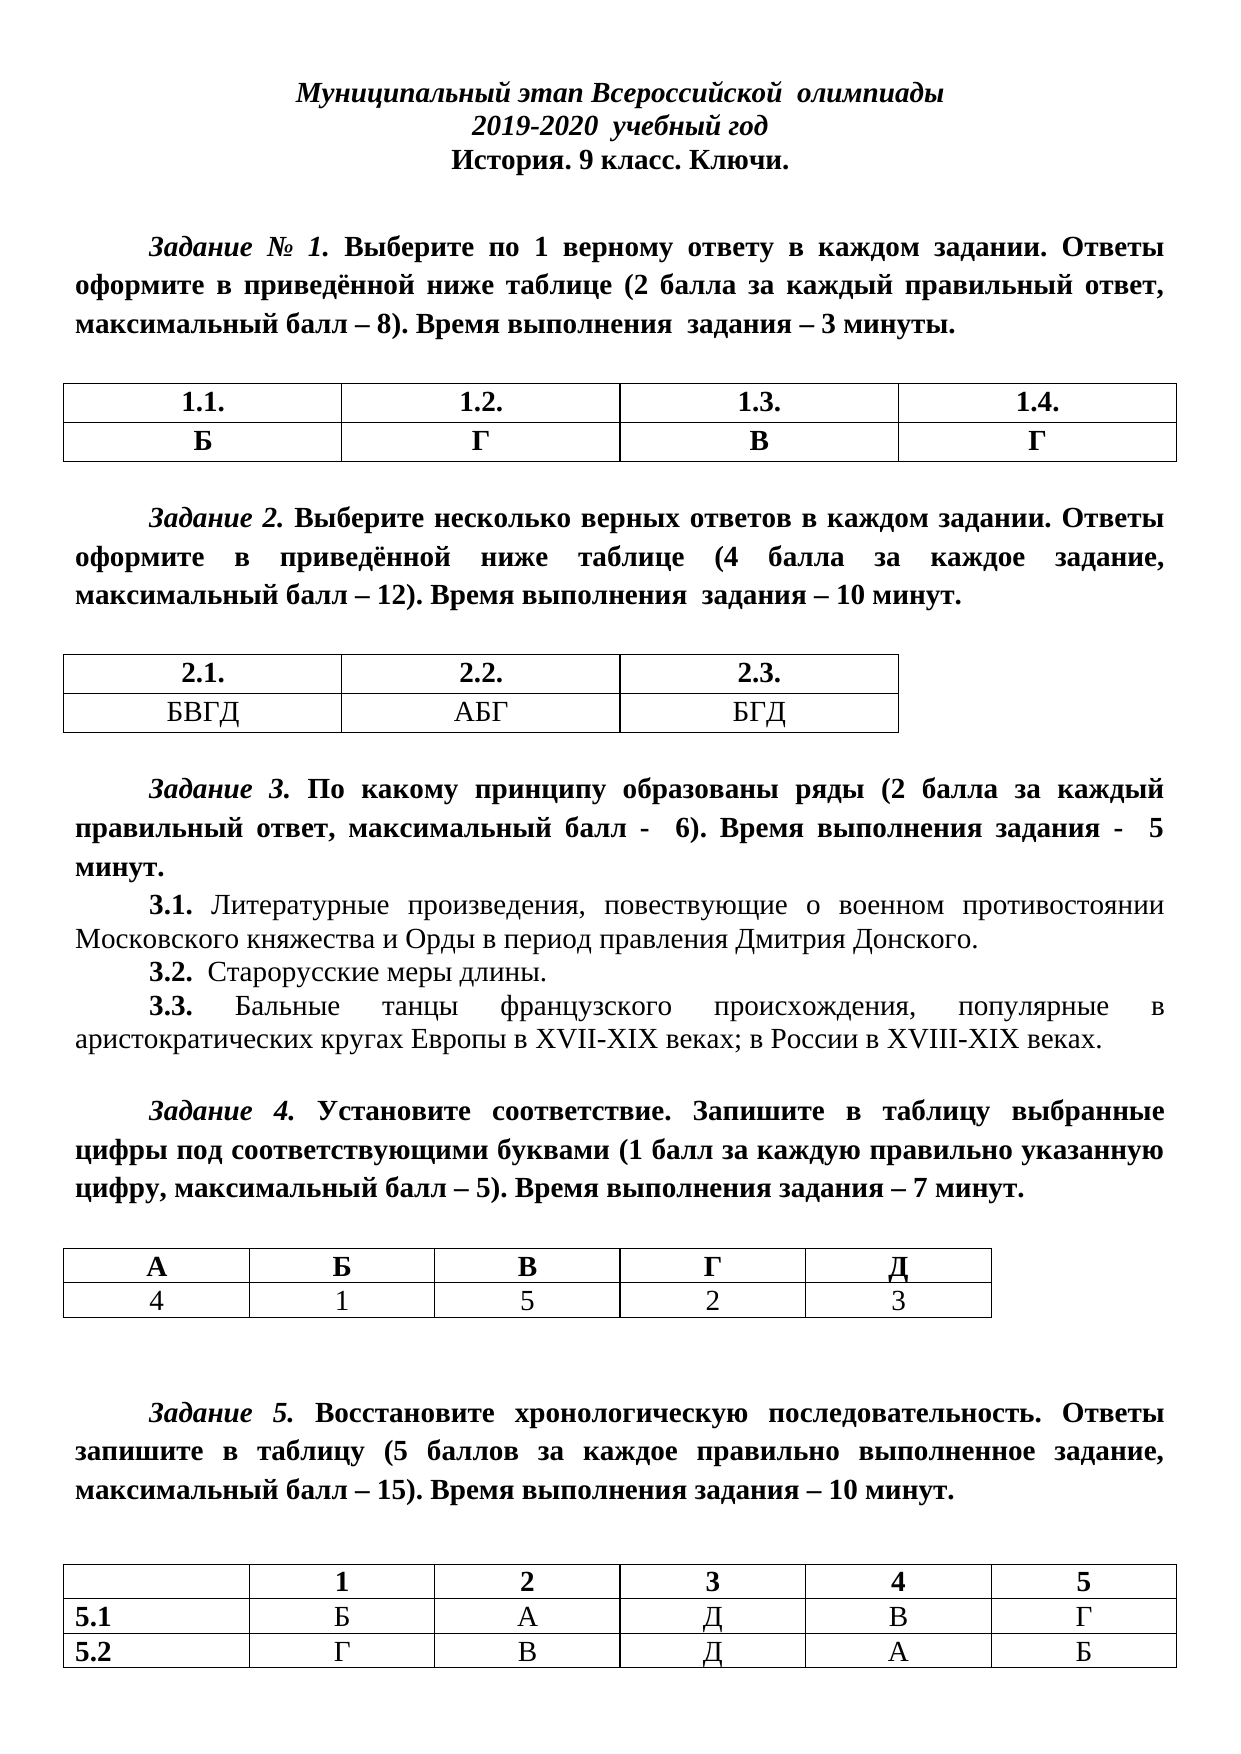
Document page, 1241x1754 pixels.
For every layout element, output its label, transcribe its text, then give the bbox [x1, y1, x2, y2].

table_cell А [806, 1634, 991, 1667]
table_cell Г [250, 1634, 434, 1667]
table_header [64, 1565, 249, 1598]
table_header 1.3. [621, 384, 898, 422]
text 3.2. Старорусские меры длины. [75, 954, 1165, 988]
table_header 3 [621, 1565, 805, 1598]
table_cell Г [342, 423, 619, 461]
table_cell 5.1 [64, 1599, 249, 1633]
text Муниципальный этап Всероссийской олимпиады [75, 75, 1165, 108]
text Задание 3. По какому принципу образованы ряды (2 балла за каждый правильный ответ, максимальный балл - 6). Время выполнения задания - 5 минут. [75, 772, 1165, 882]
text Задание 2. Выберите несколько верных ответов в каждом задании. Ответы оформите в приведённой ниже таблице (4 балла за каждое задание, максимальный балл – 12). Время выполнения задания – 10 минут. [75, 500, 1165, 611]
table_header 2 [435, 1565, 619, 1598]
table_cell 4 [64, 1283, 249, 1317]
table_cell 5.2 [64, 1634, 249, 1667]
table_header Г [621, 1249, 805, 1282]
table_header 1.1. [64, 384, 341, 422]
table_cell А [435, 1599, 619, 1633]
table_header Б [250, 1249, 434, 1282]
table_cell Д [621, 1634, 805, 1667]
table_cell 2 [621, 1283, 805, 1317]
table_header 1 [250, 1565, 434, 1598]
text 2019-2020 учебный год [75, 108, 1165, 142]
table_cell Д [621, 1599, 805, 1633]
table_cell 1 [250, 1283, 434, 1317]
table_cell Б [992, 1634, 1176, 1667]
text Задание № 1. Выберите по 1 верному ответу в каждом задании. Ответы оформите в приведённой ниже таблице (2 балла за каждый правильный ответ, максимальный балл – 8). Время выполнения задания – 3 минуты. [75, 229, 1165, 339]
table_cell Г [992, 1599, 1176, 1633]
table_header А [64, 1249, 249, 1282]
table_cell Б [250, 1599, 434, 1633]
table_header 2.3. [621, 655, 898, 693]
table_header 2.1. [64, 655, 341, 693]
table_header 5 [992, 1565, 1176, 1598]
table_cell Г [899, 423, 1176, 461]
text Задание 4. Установите соответствие. Запишите в таблицу выбранные цифры под соответствующими буквами (1 балл за каждую правильно указанную цифру, максимальный балл – 5). Время выполнения задания – 7 минут. [75, 1093, 1165, 1204]
table_cell Б [64, 423, 341, 461]
text Задание 5. Восстановите хронологическую последовательность. Ответы запишите в таблицу (5 баллов за каждое правильно выполненное задание, максимальный балл – 15). Время выполнения задания – 10 минут. [75, 1395, 1165, 1506]
table_cell В [435, 1634, 619, 1667]
table_cell АБГ [342, 694, 619, 732]
table_cell 5 [435, 1283, 619, 1317]
table_cell 3 [806, 1283, 991, 1317]
table_cell В [806, 1599, 991, 1633]
table_header 1.2. [342, 384, 619, 422]
table_cell БГД [621, 694, 898, 732]
text 3.3. Бальные танцы французского происхождения, популярные в аристократических кругах Европы в XVII-XIX веках; в России в XVIII-XIX веках. [75, 988, 1165, 1055]
table_header Д [806, 1249, 991, 1282]
text История. 9 класс. Ключи. [75, 142, 1165, 176]
table_header В [435, 1249, 619, 1282]
table_cell БВГД [64, 694, 341, 732]
table_header 1.4. [899, 384, 1176, 422]
table_header 4 [806, 1565, 991, 1598]
table_cell В [621, 423, 898, 461]
text 3.1. Литературные произведения, повествующие о военном противостоянии Московского княжества и Орды в период правления Дмитрия Донского. [75, 887, 1165, 954]
table_header 2.2. [342, 655, 619, 693]
